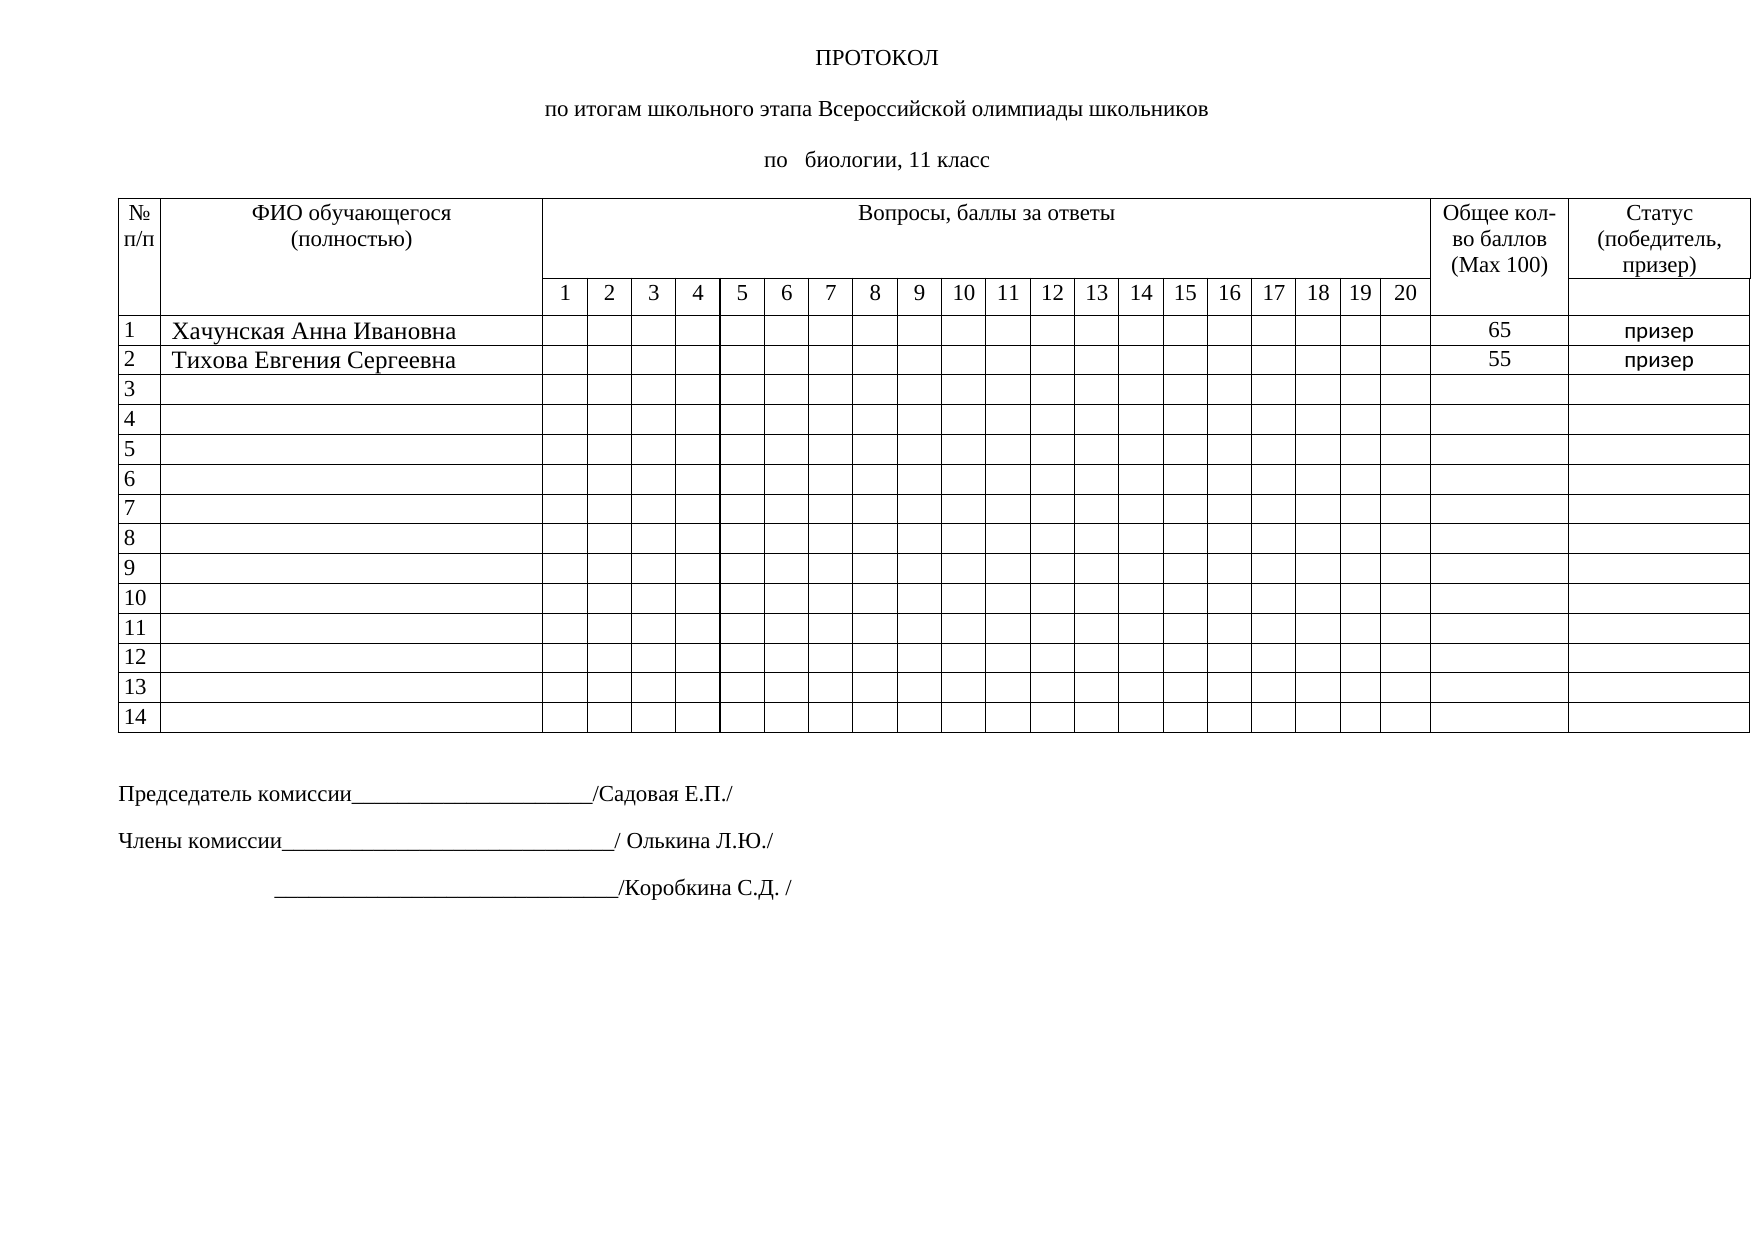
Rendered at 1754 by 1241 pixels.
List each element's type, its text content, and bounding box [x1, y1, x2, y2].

table_cell [853, 495, 897, 523]
text по итогам школьного этапа Всероссийской олимпиады школьников [118, 95, 1636, 122]
table_cell [765, 644, 808, 672]
table_cell [942, 435, 985, 464]
table_cell [1119, 316, 1163, 344]
table_cell [1075, 644, 1118, 672]
table_cell [676, 435, 719, 464]
table_cell [1569, 614, 1749, 642]
table_cell [1208, 703, 1251, 732]
table_cell [1431, 495, 1568, 523]
table_cell [1119, 614, 1163, 642]
table_cell [1431, 554, 1568, 583]
table_cell [1252, 405, 1295, 434]
table_cell [942, 465, 985, 493]
table_cell [1296, 554, 1340, 583]
table_cell Тихова Евгения Сергеевна [161, 346, 542, 374]
table_cell 14 [1119, 279, 1163, 315]
table_cell Хачунская Анна Ивановна [161, 316, 542, 344]
table_cell [543, 375, 587, 404]
table_cell [721, 614, 764, 642]
table_cell [588, 703, 631, 732]
table_cell [1381, 375, 1430, 404]
table_cell [1164, 673, 1207, 702]
table_cell [676, 703, 719, 732]
table_cell 19 [1341, 279, 1380, 315]
table_cell [1075, 465, 1118, 493]
table_cell [1296, 346, 1340, 374]
table_cell [1252, 614, 1295, 642]
table_cell [1075, 405, 1118, 434]
table_cell [942, 375, 985, 404]
table_cell [1252, 465, 1295, 493]
table_cell [1381, 465, 1430, 493]
table_cell [1296, 435, 1340, 464]
table_cell [588, 614, 631, 642]
table_cell [632, 614, 675, 642]
table_cell [588, 673, 631, 702]
table_cell [1381, 614, 1430, 642]
table_cell 5 [119, 435, 160, 464]
table_cell [1075, 346, 1118, 374]
table_cell [1119, 495, 1163, 523]
table_cell [809, 465, 852, 493]
table_cell [898, 644, 941, 672]
table_cell [1031, 554, 1074, 583]
table_cell 8 [853, 279, 897, 315]
table_cell [809, 614, 852, 642]
table_cell [1341, 703, 1380, 732]
table_cell [721, 465, 764, 493]
table_cell [986, 375, 1030, 404]
table_cell [1208, 495, 1251, 523]
table_cell [1119, 644, 1163, 672]
table_cell [1252, 375, 1295, 404]
table_cell [676, 316, 719, 344]
table_cell [1031, 584, 1074, 613]
table_cell [632, 554, 675, 583]
table_cell [1031, 375, 1074, 404]
table_cell [161, 465, 542, 493]
table_cell [1431, 435, 1568, 464]
table_cell [161, 375, 542, 404]
table_cell [765, 524, 808, 553]
table_cell [1381, 644, 1430, 672]
table_cell [161, 405, 542, 434]
table_cell [986, 495, 1030, 523]
table_cell [1296, 316, 1340, 344]
table_cell [942, 673, 985, 702]
table_cell [676, 644, 719, 672]
table_cell [1031, 316, 1074, 344]
table_cell [1164, 644, 1207, 672]
table_cell [1252, 703, 1295, 732]
table_cell [161, 435, 542, 464]
table_cell [1119, 346, 1163, 374]
table_cell [161, 644, 542, 672]
table_cell [1381, 405, 1430, 434]
table_cell [898, 673, 941, 702]
table_cell [809, 375, 852, 404]
table_cell [1164, 316, 1207, 344]
table_cell [986, 673, 1030, 702]
table_cell 65 [1431, 316, 1568, 344]
table_cell [1075, 584, 1118, 613]
table_cell [898, 554, 941, 583]
table_cell [898, 584, 941, 613]
table_cell [853, 435, 897, 464]
table_cell [1208, 673, 1251, 702]
table_cell [161, 554, 542, 583]
table_cell [898, 495, 941, 523]
table_cell 4 [119, 405, 160, 434]
table_cell 6 [119, 465, 160, 493]
table_cell [721, 495, 764, 523]
table_cell [1296, 524, 1340, 553]
table_cell [1031, 405, 1074, 434]
table_cell [809, 584, 852, 613]
table_cell [632, 673, 675, 702]
table_cell [588, 465, 631, 493]
table_cell [942, 346, 985, 374]
table_cell [676, 495, 719, 523]
table_cell [676, 673, 719, 702]
table_cell [765, 316, 808, 344]
table_cell [1164, 435, 1207, 464]
table_cell [1569, 644, 1749, 672]
table_cell [161, 495, 542, 523]
table_cell [588, 435, 631, 464]
table_cell [1208, 584, 1251, 613]
table_cell [1431, 375, 1568, 404]
table_cell [543, 524, 587, 553]
table_cell [1075, 524, 1118, 553]
table_cell 3 [632, 279, 675, 315]
table_cell [1296, 703, 1340, 732]
table_cell [161, 584, 542, 613]
table_cell [1164, 524, 1207, 553]
table_cell [543, 703, 587, 732]
table_cell [543, 554, 587, 583]
table_cell [1208, 346, 1251, 374]
table_cell [1208, 465, 1251, 493]
table_cell [1569, 279, 1749, 315]
table_cell [986, 524, 1030, 553]
table_cell [1252, 584, 1295, 613]
table_cell 1 [543, 279, 587, 315]
table_cell [1296, 465, 1340, 493]
table_cell [1341, 584, 1380, 613]
table_cell [1208, 554, 1251, 583]
table_cell [1296, 405, 1340, 434]
table_cell [1031, 435, 1074, 464]
table_cell [853, 673, 897, 702]
table_cell [543, 614, 587, 642]
table_cell [1569, 703, 1749, 732]
table_cell [588, 405, 631, 434]
table_cell [721, 524, 764, 553]
table_cell [765, 375, 808, 404]
table_cell 55 [1431, 346, 1568, 374]
table_cell [1164, 495, 1207, 523]
table_cell [1341, 375, 1380, 404]
table_cell [1341, 405, 1380, 434]
table_cell [942, 614, 985, 642]
table_cell [765, 673, 808, 702]
table_cell [721, 316, 764, 344]
table_cell 1 [119, 316, 160, 344]
table_cell [1164, 614, 1207, 642]
table_cell [1119, 524, 1163, 553]
table_cell [721, 644, 764, 672]
table_cell [1252, 495, 1295, 523]
table_cell [853, 375, 897, 404]
table_cell [809, 673, 852, 702]
table_cell [632, 524, 675, 553]
table_cell [853, 524, 897, 553]
table_cell призер [1569, 316, 1749, 344]
table_cell [1381, 524, 1430, 553]
table_cell 6 [765, 279, 808, 315]
table_cell [1208, 524, 1251, 553]
text Члены комиссии_____________________________/ Олькина Л.Ю./ [118, 827, 1636, 853]
table_cell [632, 465, 675, 493]
table_cell [986, 316, 1030, 344]
table_cell [1164, 554, 1207, 583]
table_cell 7 [809, 279, 852, 315]
table_cell [1381, 584, 1430, 613]
table_header ФИО обучающегося (полностью) [161, 199, 542, 315]
table_cell 16 [1208, 279, 1251, 315]
table_cell [632, 316, 675, 344]
table_cell [765, 554, 808, 583]
table_cell призер [1569, 346, 1749, 374]
table_cell 11 [119, 614, 160, 642]
table_cell 14 [119, 703, 160, 732]
table_cell [1031, 644, 1074, 672]
table_cell [1341, 495, 1380, 523]
table_cell [1569, 584, 1749, 613]
text по биологии, 11 класс [118, 146, 1636, 173]
table_cell [1381, 435, 1430, 464]
table_cell [1119, 673, 1163, 702]
table_cell [1208, 644, 1251, 672]
table_cell [1431, 644, 1568, 672]
table_cell [765, 465, 808, 493]
table_cell [986, 703, 1030, 732]
table_cell [161, 673, 542, 702]
table_cell 9 [119, 554, 160, 583]
table_cell [809, 316, 852, 344]
table_cell [632, 346, 675, 374]
table_cell [1341, 644, 1380, 672]
table_cell [942, 584, 985, 613]
table_cell [1252, 346, 1295, 374]
table_cell [765, 495, 808, 523]
table_cell [1164, 465, 1207, 493]
table_header Статус (победитель, призер) [1569, 199, 1750, 278]
table_cell [632, 584, 675, 613]
table_cell [1208, 405, 1251, 434]
table_cell [543, 495, 587, 523]
table_cell [1031, 465, 1074, 493]
table_cell [543, 316, 587, 344]
table_cell [1381, 346, 1430, 374]
table_cell [1296, 644, 1340, 672]
table_cell [1341, 465, 1380, 493]
table_cell [1252, 435, 1295, 464]
table_cell [1119, 375, 1163, 404]
table_cell [588, 554, 631, 583]
table_cell [1431, 405, 1568, 434]
table_cell [543, 435, 587, 464]
table_cell [721, 673, 764, 702]
table_header Общее кол-во баллов (Max 100) [1431, 199, 1568, 315]
table_cell [161, 524, 542, 553]
table_cell [1431, 524, 1568, 553]
table_cell 18 [1296, 279, 1340, 315]
table_cell [942, 524, 985, 553]
table_cell [1164, 375, 1207, 404]
table_cell [1381, 316, 1430, 344]
table_cell [1569, 375, 1749, 404]
table_cell 10 [119, 584, 160, 613]
text Председатель комиссии_____________________/Садовая Е.П./ [118, 780, 1636, 806]
table_cell 3 [119, 375, 160, 404]
table_cell [1208, 316, 1251, 344]
table_cell [676, 465, 719, 493]
table_cell [543, 584, 587, 613]
table_cell [721, 435, 764, 464]
table_cell [765, 703, 808, 732]
table_cell [1252, 524, 1295, 553]
table_cell [1431, 584, 1568, 613]
table_cell 17 [1252, 279, 1295, 315]
table_cell [942, 405, 985, 434]
table_cell [588, 346, 631, 374]
table_cell [676, 524, 719, 553]
table_cell [898, 614, 941, 642]
table_cell [1119, 405, 1163, 434]
table_cell [676, 584, 719, 613]
table_cell [853, 703, 897, 732]
table_cell [1252, 644, 1295, 672]
table_cell [588, 495, 631, 523]
table_cell [1075, 316, 1118, 344]
table_cell [898, 524, 941, 553]
table_cell [1381, 673, 1430, 702]
table_cell [1569, 495, 1749, 523]
table_cell [1164, 584, 1207, 613]
table_cell 13 [119, 673, 160, 702]
table_cell [721, 703, 764, 732]
table_cell [1208, 614, 1251, 642]
table_cell [942, 316, 985, 344]
table_cell 11 [986, 279, 1030, 315]
table_cell [853, 405, 897, 434]
table_cell [1075, 375, 1118, 404]
table_cell [809, 346, 852, 374]
table_cell [765, 614, 808, 642]
table_cell [942, 644, 985, 672]
table_header № п/п [119, 199, 160, 315]
table_cell [632, 405, 675, 434]
table_cell [853, 614, 897, 642]
table_cell [765, 346, 808, 374]
table_cell [1031, 524, 1074, 553]
table_cell 2 [119, 346, 160, 374]
table_cell [1252, 554, 1295, 583]
table_cell [1075, 435, 1118, 464]
table_cell 5 [721, 279, 764, 315]
table_cell [809, 495, 852, 523]
table_cell [676, 346, 719, 374]
table_cell [1341, 673, 1380, 702]
table_cell [898, 375, 941, 404]
table_cell [1164, 346, 1207, 374]
table_cell [1569, 554, 1749, 583]
table_cell [1431, 703, 1568, 732]
table_cell [898, 405, 941, 434]
table_cell [1341, 435, 1380, 464]
table_cell [588, 644, 631, 672]
table_cell [1031, 614, 1074, 642]
table_cell [1569, 435, 1749, 464]
table_cell [1569, 524, 1749, 553]
table_cell 10 [942, 279, 985, 315]
table_cell [161, 703, 542, 732]
table_cell [1164, 405, 1207, 434]
table_cell [809, 644, 852, 672]
table_cell [942, 554, 985, 583]
table_cell [1569, 465, 1749, 493]
table_cell [809, 703, 852, 732]
table_cell [1296, 673, 1340, 702]
table_cell 12 [1031, 279, 1074, 315]
table_cell [676, 375, 719, 404]
table_cell [1381, 554, 1430, 583]
table_cell [1075, 673, 1118, 702]
table_cell [1252, 316, 1295, 344]
table_cell [1341, 614, 1380, 642]
table_cell [161, 614, 542, 642]
table_cell [1341, 554, 1380, 583]
table_cell [1431, 465, 1568, 493]
table_cell [543, 405, 587, 434]
table_cell [942, 495, 985, 523]
table_cell [853, 316, 897, 344]
table_cell [1431, 673, 1568, 702]
table_cell [1119, 465, 1163, 493]
table_cell [1119, 584, 1163, 613]
table_cell [1208, 435, 1251, 464]
table_cell [853, 554, 897, 583]
table_cell [721, 584, 764, 613]
table_cell [853, 584, 897, 613]
table_cell [986, 405, 1030, 434]
table_cell [898, 465, 941, 493]
table_cell [986, 614, 1030, 642]
table_cell [543, 644, 587, 672]
table_cell [632, 435, 675, 464]
table_cell [1381, 703, 1430, 732]
table_cell [1252, 673, 1295, 702]
table_cell [986, 584, 1030, 613]
table_cell [1164, 703, 1207, 732]
table_cell [1569, 673, 1749, 702]
table_cell [588, 584, 631, 613]
table_cell [809, 435, 852, 464]
table_cell [898, 435, 941, 464]
table_cell [1031, 495, 1074, 523]
table_cell [721, 554, 764, 583]
table_cell [809, 554, 852, 583]
table_cell [1341, 524, 1380, 553]
table_cell [898, 316, 941, 344]
table_cell [986, 554, 1030, 583]
table_cell [809, 405, 852, 434]
table_cell [1119, 554, 1163, 583]
table_cell [986, 644, 1030, 672]
table_cell [543, 465, 587, 493]
table_header Вопросы, баллы за ответы [543, 199, 1430, 278]
text ПРОТОКОЛ [118, 44, 1636, 71]
table_cell [1075, 554, 1118, 583]
table_cell [721, 346, 764, 374]
table_cell 9 [898, 279, 941, 315]
table_cell [588, 524, 631, 553]
table_cell [588, 316, 631, 344]
table_cell [588, 375, 631, 404]
table_cell [942, 703, 985, 732]
table_cell [1431, 614, 1568, 642]
table_cell 20 [1381, 279, 1430, 315]
text ______________________________/Коробкина С.Д. / [118, 874, 1636, 901]
table_cell [676, 614, 719, 642]
table_cell [986, 435, 1030, 464]
table_cell [1119, 435, 1163, 464]
table_cell [809, 524, 852, 553]
table_cell [765, 405, 808, 434]
table_cell 4 [676, 279, 719, 315]
table_cell [1031, 346, 1074, 374]
table_cell [1296, 584, 1340, 613]
table_cell [632, 495, 675, 523]
table_cell 12 [119, 644, 160, 672]
table_cell [721, 375, 764, 404]
table_cell [632, 644, 675, 672]
table_cell [986, 346, 1030, 374]
table_cell 2 [588, 279, 631, 315]
table_cell [1208, 375, 1251, 404]
table_cell 15 [1164, 279, 1207, 315]
table_cell [1119, 703, 1163, 732]
table_cell [765, 435, 808, 464]
table_cell 13 [1075, 279, 1118, 315]
table_cell [853, 346, 897, 374]
table_cell [543, 346, 587, 374]
table_cell [632, 375, 675, 404]
table_cell 8 [119, 524, 160, 553]
table_cell [898, 703, 941, 732]
table_cell [1296, 375, 1340, 404]
table_cell [1569, 405, 1749, 434]
table_cell [543, 673, 587, 702]
table_cell [1296, 614, 1340, 642]
table_cell [853, 465, 897, 493]
table_cell [1031, 703, 1074, 732]
table_cell [676, 554, 719, 583]
table_cell [1031, 673, 1074, 702]
table_cell [1381, 495, 1430, 523]
table_cell [632, 703, 675, 732]
table_cell [1296, 495, 1340, 523]
table_cell [676, 405, 719, 434]
table_cell [721, 405, 764, 434]
table_cell [1075, 614, 1118, 642]
table_cell [765, 584, 808, 613]
table_cell [1075, 703, 1118, 732]
table_cell [853, 644, 897, 672]
table_cell [898, 346, 941, 374]
table_cell [1075, 495, 1118, 523]
table_cell [986, 465, 1030, 493]
table_cell [1341, 316, 1380, 344]
table_cell 7 [119, 495, 160, 523]
table_cell [1341, 346, 1380, 374]
